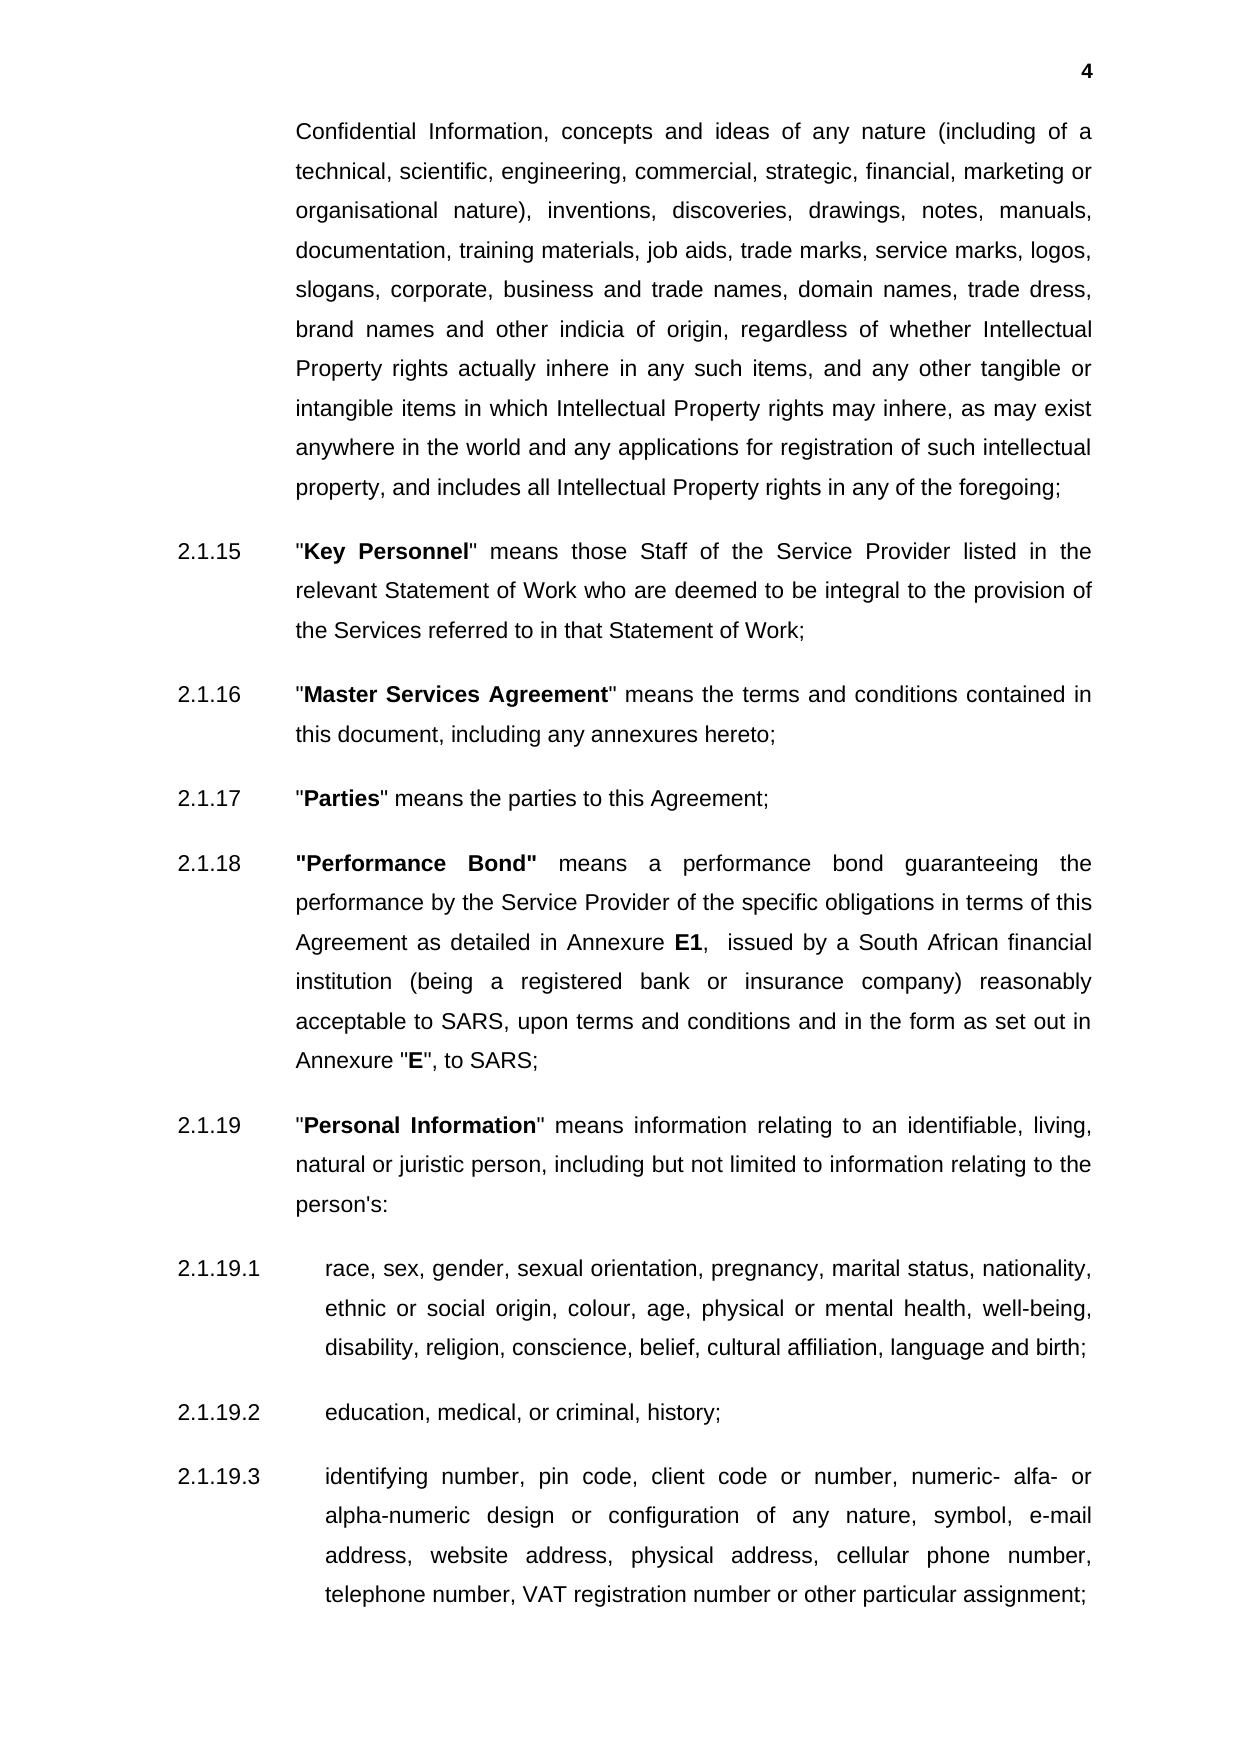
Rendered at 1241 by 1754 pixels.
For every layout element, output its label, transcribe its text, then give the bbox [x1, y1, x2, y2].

text "Parties" means the parties to this Agreement; [177, 785, 1092, 812]
text "Key Personnel" means those Staff of the Service Provider listed in the relevant Statement of Work who are deemed to be integral to the provision of the Services referred to in that Statement of Work; [177, 538, 1092, 643]
text education, medical, or criminal, history; [177, 1398, 1092, 1425]
text "Personal Information" means information relating to an identifiable, living, natural or juristic person, including but not limited to information relating to the person's: [177, 1112, 1092, 1217]
text "Performance Bond" means a performance bond guaranteeing the performance by the Service Provider of the specific obligations in terms of this Agreement as detailed in Annexure E1, issued by a South African financial institution (being a registered bank or insurance company) reasonably acceptable to SARS, upon terms and conditions and in the form as set out in Annexure "E", to SARS; [177, 850, 1092, 1073]
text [177, 118, 1092, 500]
text race, sex, gender, sexual orientation, pregnancy, marital status, nationality, ethnic or social origin, colour, age, physical or mental health, well-being, disability, religion, conscience, belief, cultural affiliation, language and birth; [177, 1255, 1092, 1360]
text "Master Services Agreement" means the terms and conditions contained in this document, including any annexures hereto; [177, 681, 1092, 747]
text identifying number, pin code, client code or number, numeric- alfa- or alpha-numeric design or configuration of any nature, symbol, e-mail address, website address, physical address, cellular phone number, telephone number, VAT registration number or other particular assignment; [177, 1463, 1092, 1608]
